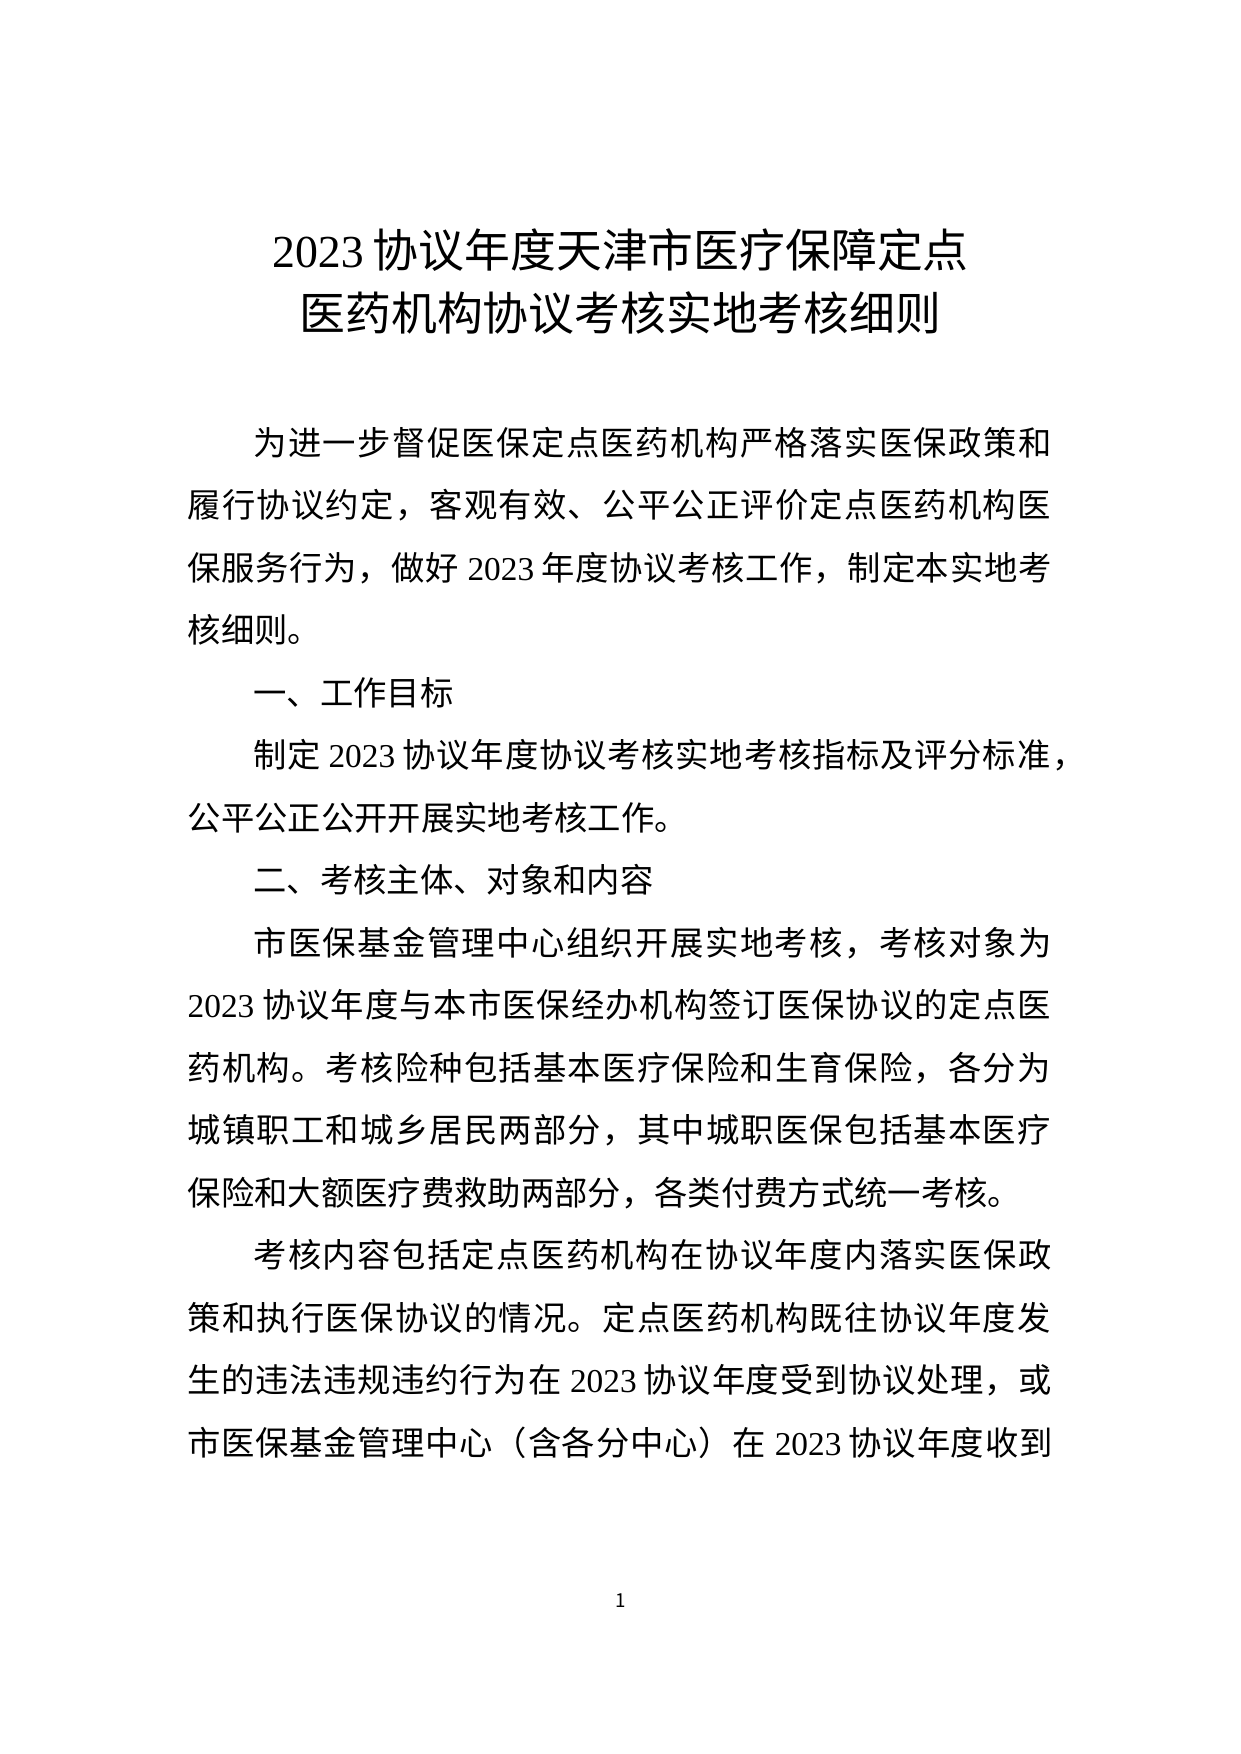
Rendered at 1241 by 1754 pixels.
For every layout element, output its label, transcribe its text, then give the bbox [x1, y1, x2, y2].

text 市医保基金管理中心组织开展实地考核，考核对象为2023协议年度与本市医保经办机构签订医保协议的定点医药机构。考核险种包括基本医疗保险和生育保险，各分为城镇职工和城乡居民两部分，其中城职医保包括基本医疗保险和大额医疗费救助两部分，各类付费方式统一考核。 [187, 905, 1053, 1218]
text 2023协议年度天津市医疗保障定点 [187, 218, 1053, 280]
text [187, 1218, 1053, 1468]
text 一、工作目标 [187, 655, 1053, 718]
text 二、考核主体、对象和内容 [187, 843, 1053, 905]
text 医药机构协议考核实地考核细则 [187, 280, 1053, 343]
text 为进一步督促医保定点医药机构严格落实医保政策和履行协议约定，客观有效、公平公正评价定点医药机构医保服务行为，做好2023年度协议考核工作，制定本实地考核细则。 [187, 405, 1053, 655]
text 制定2023协议年度协议考核实地考核指标及评分标准，公平公正公开开展实地考核工作。 [187, 718, 1053, 843]
